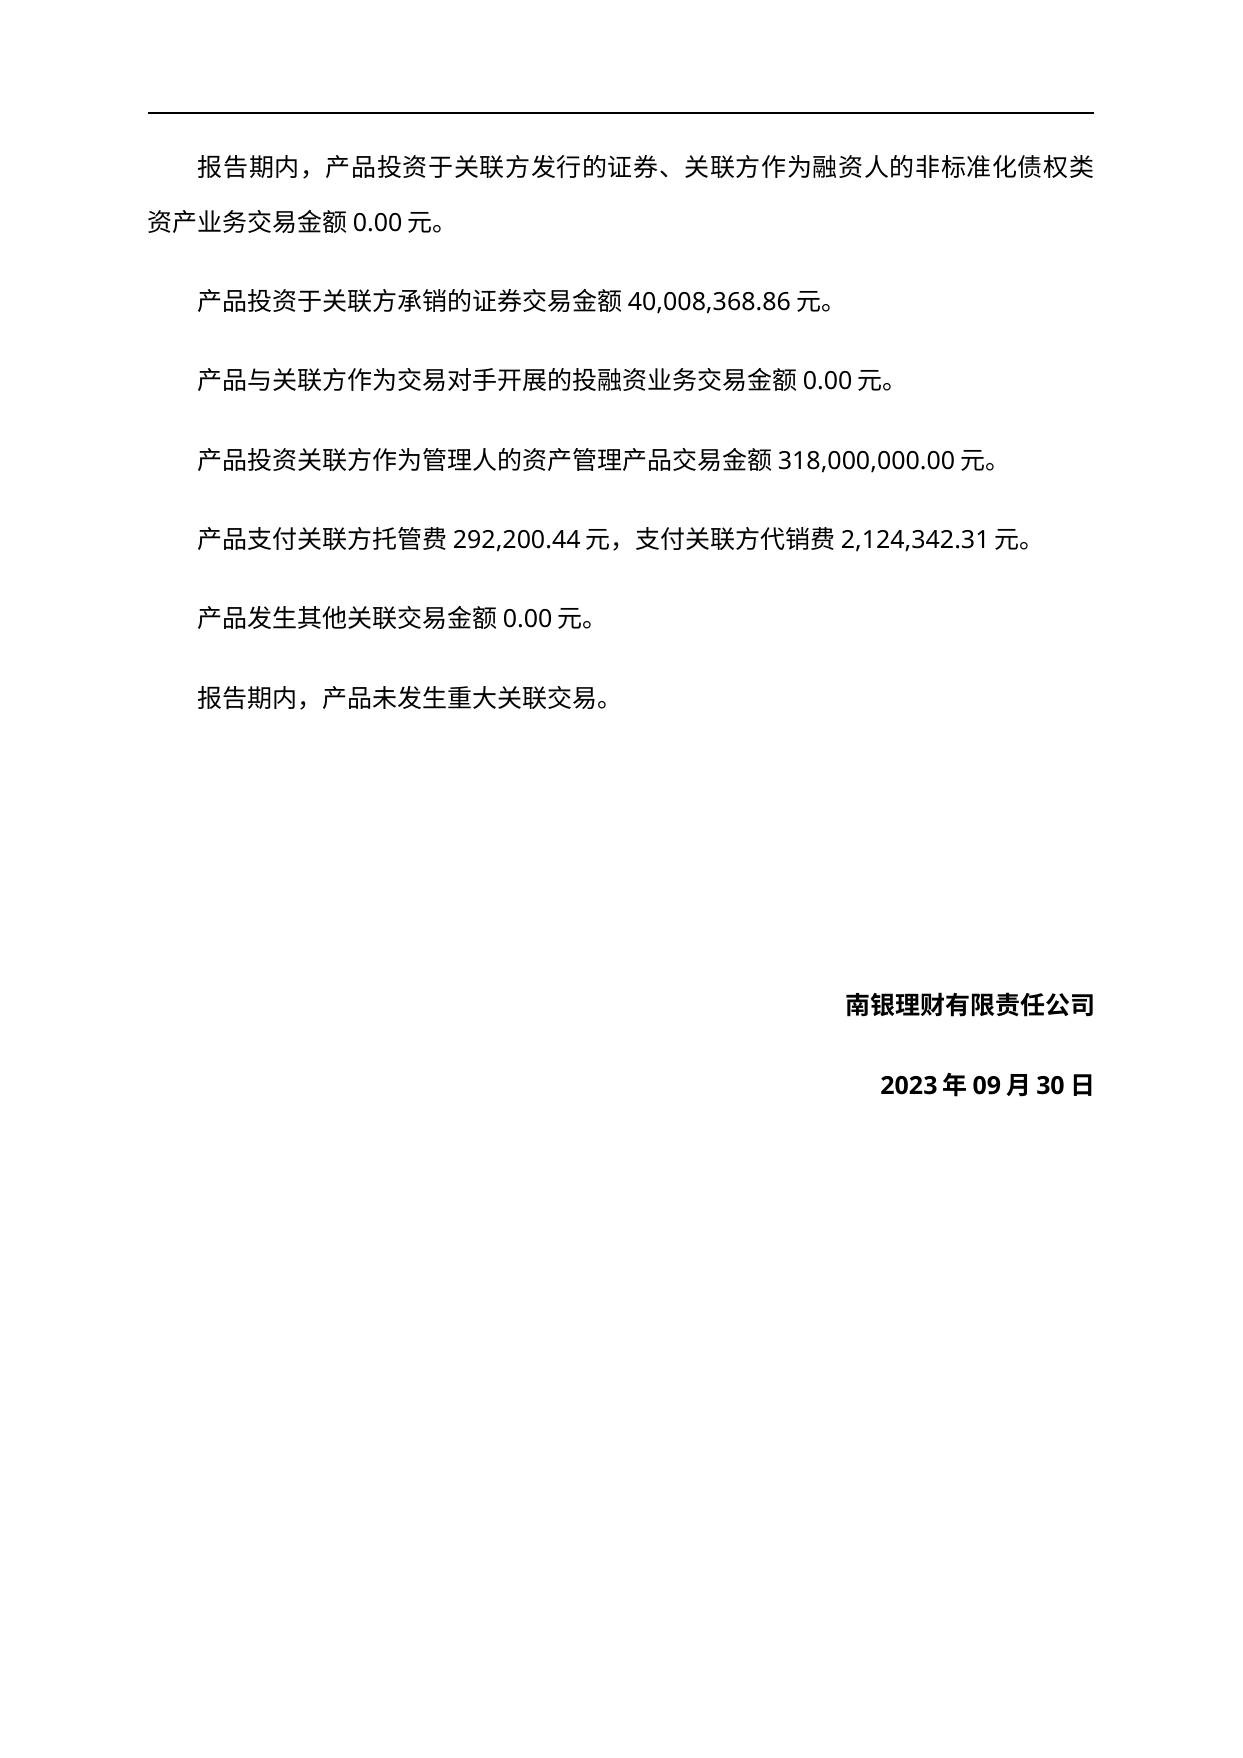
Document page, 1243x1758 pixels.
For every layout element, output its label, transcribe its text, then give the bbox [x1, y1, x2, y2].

text 产品投资关联方作为管理人的资产管理产品交易金额318,000,000.00元。 [148, 440, 1094, 476]
text 产品投资于关联方承销的证券交易金额40,008,368.86元。 [148, 281, 1094, 318]
text 产品发生其他关联交易金额0.00元。 [148, 599, 1094, 635]
text 报告期内，产品未发生重大关联交易。 [148, 678, 1094, 714]
text 报告期内，产品投资于关联方发行的证券、关联方作为融资人的非标准化债权类资产业务交易金额0.00元。 [148, 148, 1094, 238]
text 产品支付关联方托管费292,200.44元，支付关联方代销费2,124,342.31元。 [148, 519, 1094, 556]
text 南银理财有限责任公司 [148, 986, 1094, 1022]
text 2023年09月30日 [148, 1065, 1094, 1101]
text 产品与关联方作为交易对手开展的投融资业务交易金额0.00元。 [148, 361, 1094, 397]
